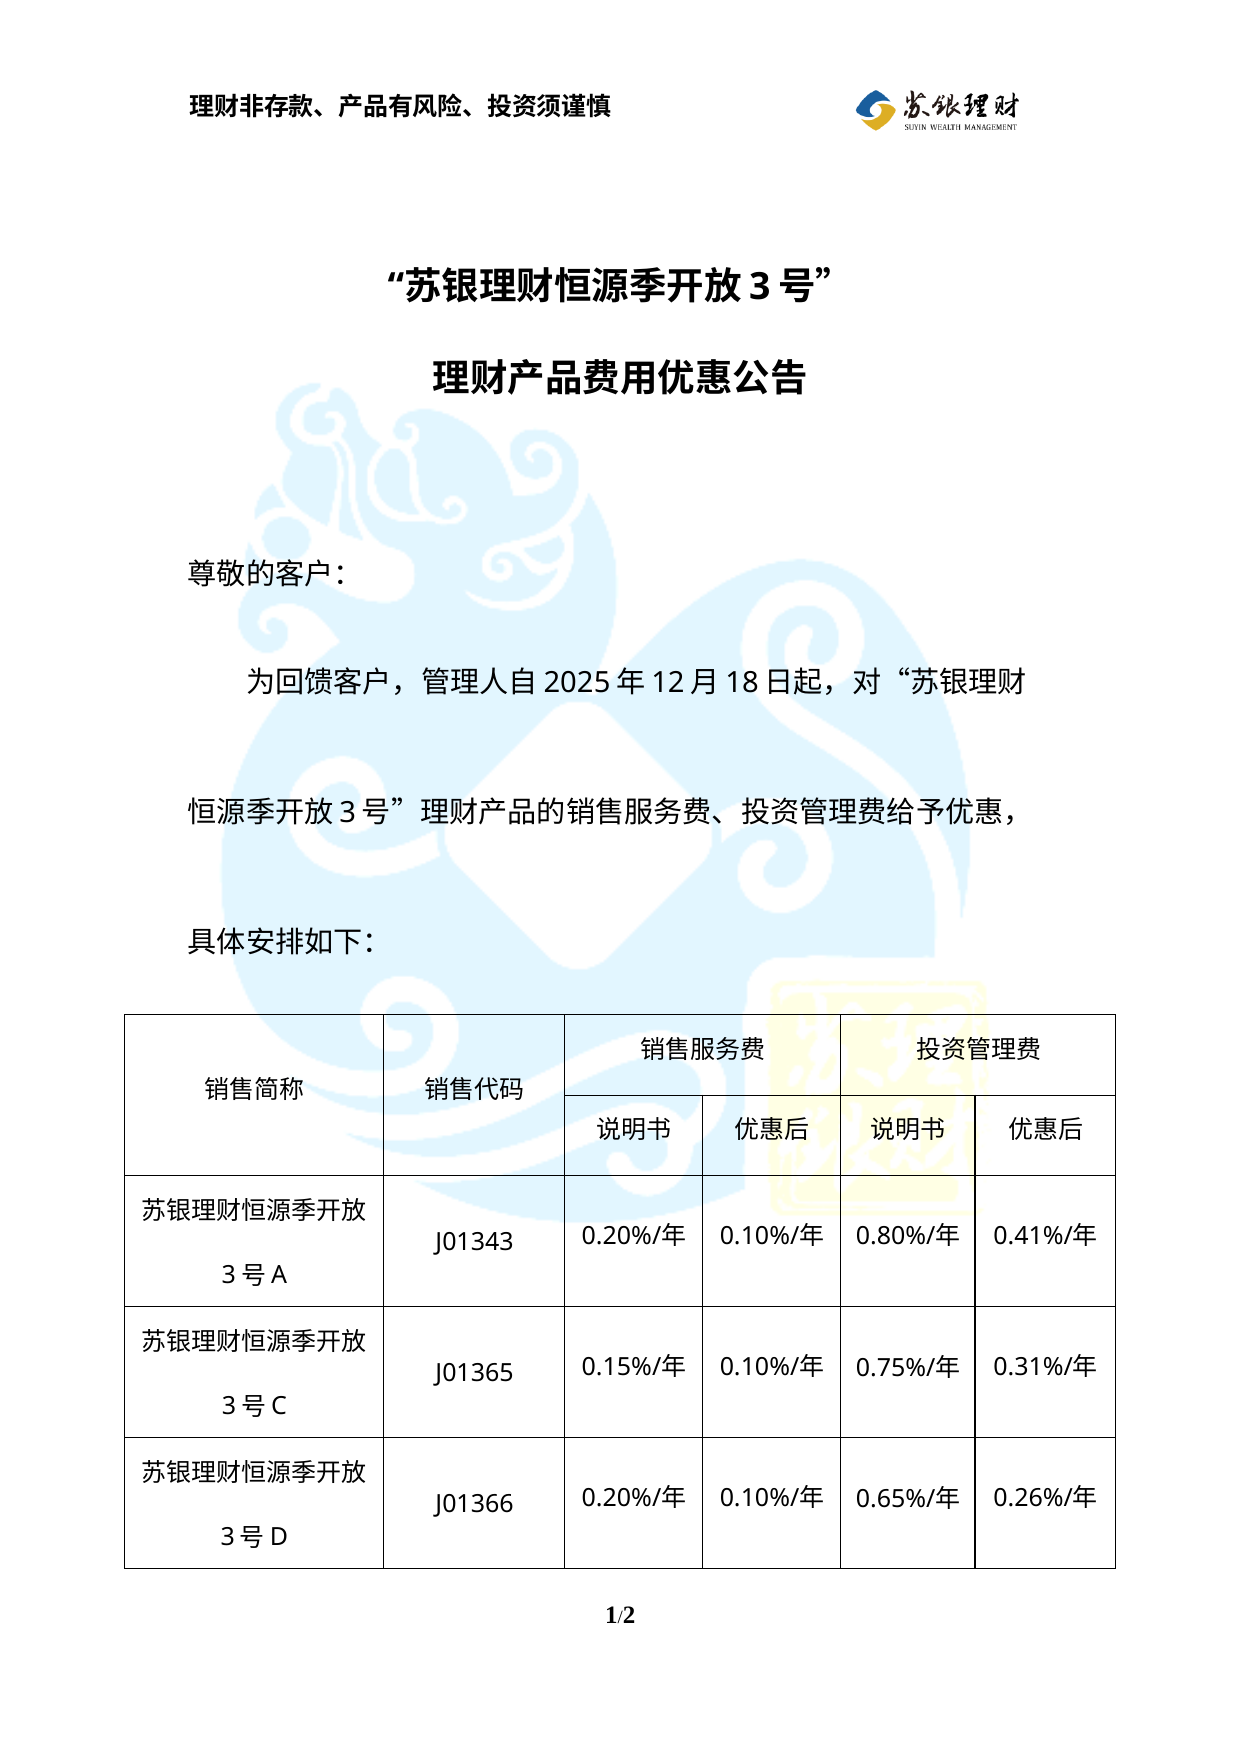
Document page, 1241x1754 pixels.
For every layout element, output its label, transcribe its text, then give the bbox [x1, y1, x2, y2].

table_cell 说明书 [565, 1096, 702, 1175]
table_cell J01343 [384, 1176, 564, 1306]
picture [831, 73, 1049, 143]
table_cell 0.65%/年 [841, 1438, 974, 1568]
table_cell 0.10%/年 [703, 1176, 840, 1306]
table_header 投资管理费 [841, 1015, 1115, 1094]
table_cell 0.20%/年 [565, 1176, 702, 1306]
table_cell 0.15%/年 [565, 1307, 702, 1437]
table_cell 0.31%/年 [976, 1307, 1115, 1437]
table_cell 0.10%/年 [703, 1307, 840, 1437]
table_cell 0.10%/年 [703, 1438, 840, 1568]
table_header 销售代码 [384, 1015, 564, 1175]
table_cell 优惠后 [976, 1096, 1115, 1175]
text 为回馈客户，管理人自2025年12月18日起，对“苏银理财恒源季开放3号”理财产品的销售服务费、投资管理费给予优惠，具体安排如下： [187, 647, 1053, 972]
table_header 销售服务费 [565, 1015, 840, 1094]
table_cell 说明书 [841, 1096, 974, 1175]
table_cell 0.26%/年 [976, 1438, 1115, 1568]
text 理财产品费用优惠公告 [187, 343, 1053, 408]
table_cell 优惠后 [703, 1096, 840, 1175]
table_header 销售简称 [125, 1015, 383, 1175]
table_cell 0.20%/年 [565, 1438, 702, 1568]
table_cell 0.41%/年 [976, 1176, 1115, 1306]
table_cell 0.80%/年 [841, 1176, 974, 1306]
table_cell 苏银理财恒源季开放3号A [125, 1176, 383, 1306]
table_cell 苏银理财恒源季开放3号D [125, 1438, 383, 1568]
table_cell 0.75%/年 [841, 1307, 974, 1437]
text “苏银理财恒源季开放3号” [187, 251, 1053, 316]
text 尊敬的客户： [187, 539, 1053, 604]
table_cell J01365 [384, 1307, 564, 1437]
table_cell 苏银理财恒源季开放3号C [125, 1307, 383, 1437]
table_cell J01366 [384, 1438, 564, 1568]
